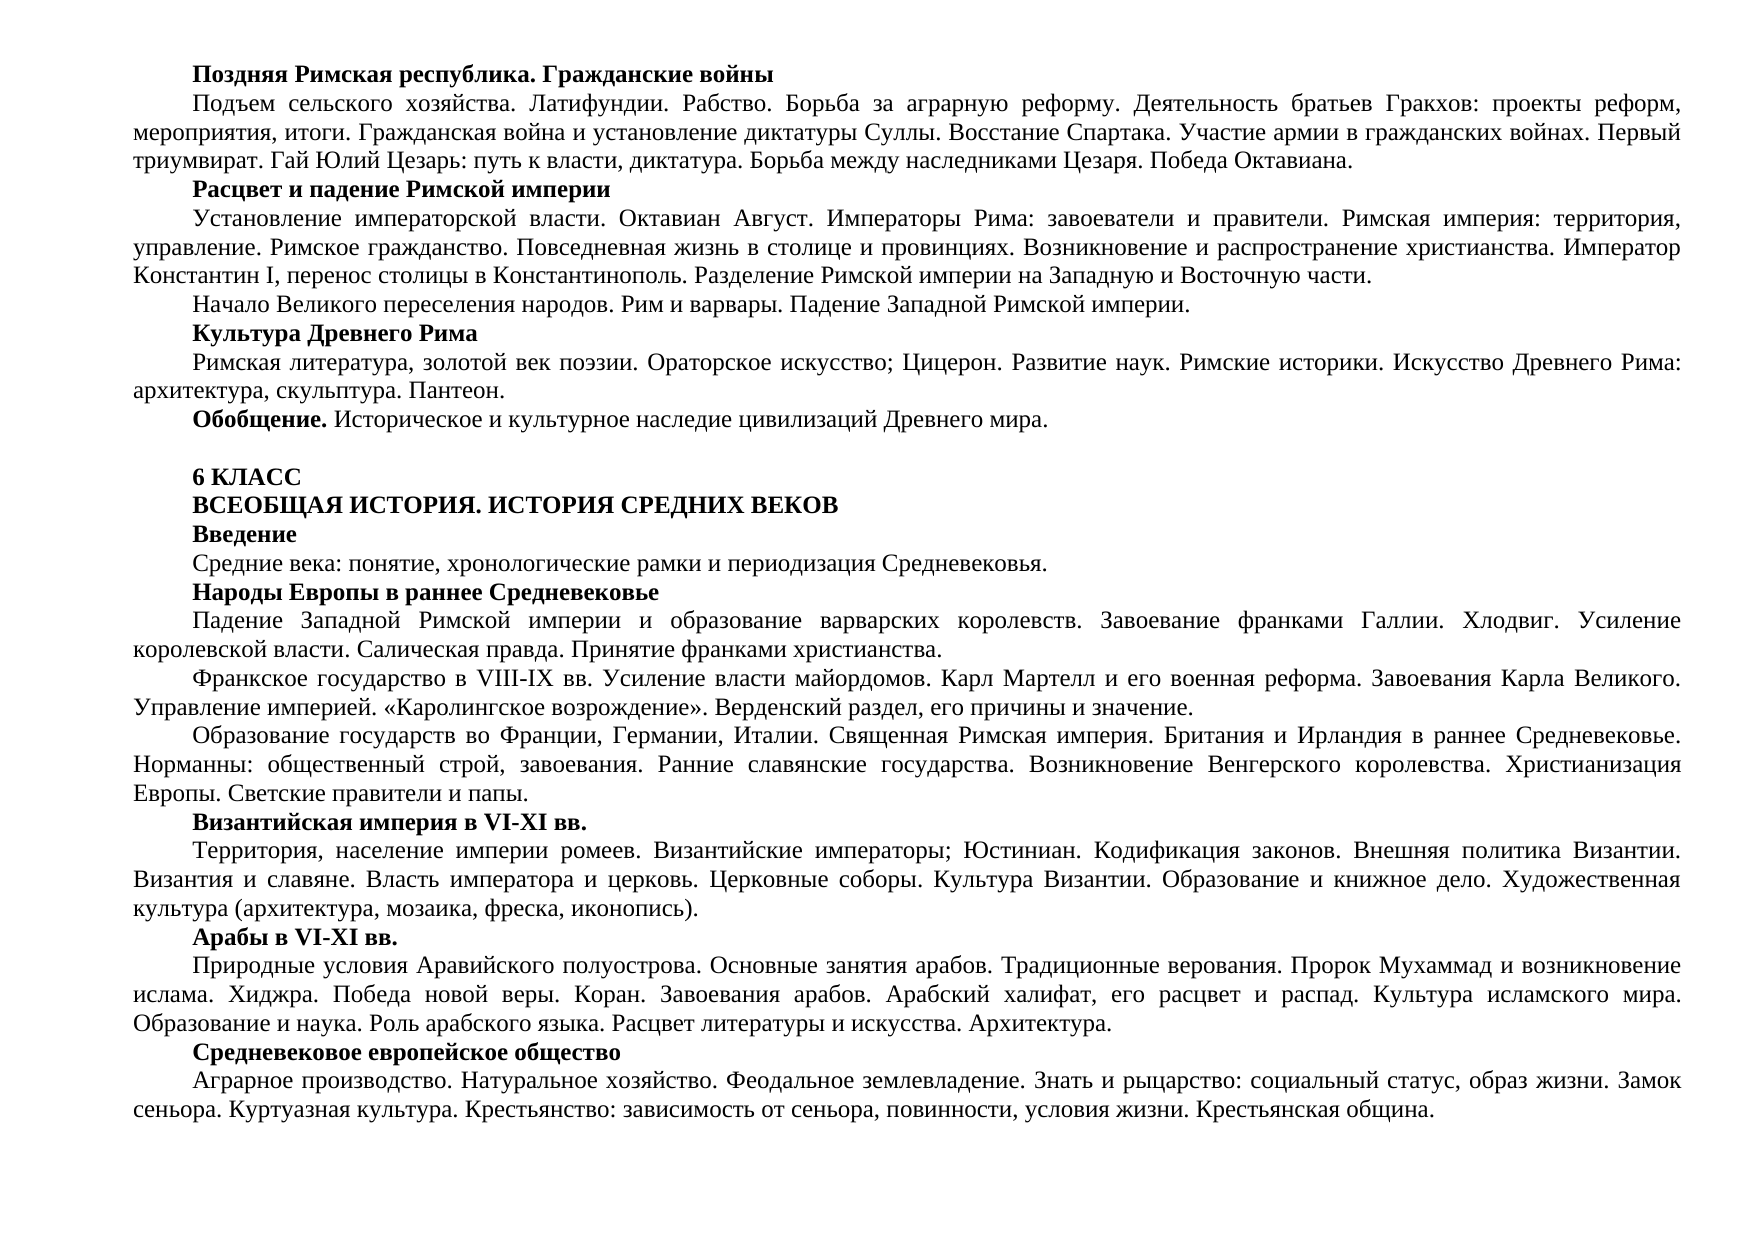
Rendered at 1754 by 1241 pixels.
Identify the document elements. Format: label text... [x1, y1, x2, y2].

text Арабы в VI-ХI вв. [133, 922, 1683, 950]
text Франкское государство в VIII-IX вв. Усиление власти майордомов. Карл Мартелл и его военная реформа. Завоевания Карла Великого. Управление империей. «Каролингское возрождение». Верденский раздел, его причины и значение. [133, 663, 1683, 720]
text ВСЕОБЩАЯ ИСТОРИЯ. ИСТОРИЯ СРЕДНИХ ВЕКОВ [133, 490, 1683, 519]
text Падение Западной Римской империи и образование варварских королевств. Завоевание франками Галлии. Хлодвиг. Усиление королевской власти. Салическая правда. Принятие франками христианства. [133, 605, 1683, 663]
text Культура Древнего Рима [133, 318, 1683, 347]
text Установление императорской власти. Октавиан Август. Императоры Рима: завоеватели и правители. Римская империя: территория, управление. Римское гражданство. Повседневная жизнь в столице и провинциях. Возникновение и распространение христианства. Император Константин I, перенос столицы в Константинополь. Разделение Римской империи на Западную и Восточную части. [133, 203, 1683, 289]
text Народы Европы в раннее Средневековье [133, 577, 1683, 605]
text Византийская империя в VI-ХI вв. [133, 807, 1683, 835]
text Средневековое европейское общество [133, 1037, 1683, 1065]
text Расцвет и падение Римской империи [133, 174, 1683, 203]
text 6 КЛАСС [133, 462, 1683, 490]
text Подъем сельского хозяйства. Латифундии. Рабство. Борьба за аграрную реформу. Деятельность братьев Гракхов: проекты реформ, мероприятия, итоги. Гражданская война и установление диктатуры Суллы. Восстание Спартака. Участие армии в гражданских войнах. Первый триумвират. Гай Юлий Цезарь: путь к власти, диктатура. Борьба между наследниками Цезаря. Победа Октавиана. [133, 88, 1683, 174]
text Образование государств во Франции, Германии, Италии. Священная Римская империя. Британия и Ирландия в раннее Средневековье. Норманны: общественный строй, завоевания. Ранние славянские государства. Возникновение Венгерского королевства. Христианизация Европы. Светские правители и папы. [133, 720, 1683, 807]
text Средние века: понятие, хронологические рамки и периодизация Средневековья. [133, 548, 1683, 577]
text Природные условия Аравийского полуострова. Основные занятия арабов. Традиционные верования. Пророк Мухаммад и возникновение ислама. Хиджра. Победа новой веры. Коран. Завоевания арабов. Арабский халифат, его расцвет и распад. Культура исламского мира. Образование и наука. Роль арабского языка. Расцвет литературы и искусства. Архитектура. [133, 950, 1683, 1037]
text Начало Великого переселения народов. Рим и варвары. Падение Западной Римской империи. [133, 289, 1683, 318]
text Территория, население империи ромеев. Византийские императоры; Юстиниан. Кодификация законов. Внешняя политика Византии. Византия и славяне. Власть императора и церковь. Церковные соборы. Культура Византии. Образование и книжное дело. Художественная культура (архитектура, мозаика, фреска, иконопись). [133, 835, 1683, 922]
text Аграрное производство. Натуральное хозяйство. Феодальное землевладение. Знать и рыцарство: социальный статус, образ жизни. Замок сеньора. Куртуазная культура. Крестьянство: зависимость от сеньора, повинности, условия жизни. Крестьянская община. [133, 1065, 1683, 1123]
text Римская литература, золотой век поэзии. Ораторское искусство; Цицерон. Развитие наук. Римские историки. Искусство Древнего Рима: архитектура, скульптура. Пантеон. [133, 347, 1683, 404]
text Обобщение. Историческое и культурное наследие цивилизаций Древнего мира. [133, 404, 1683, 433]
text Поздняя Римская республика. Гражданские войны [133, 59, 1683, 88]
text Введение [133, 519, 1683, 548]
